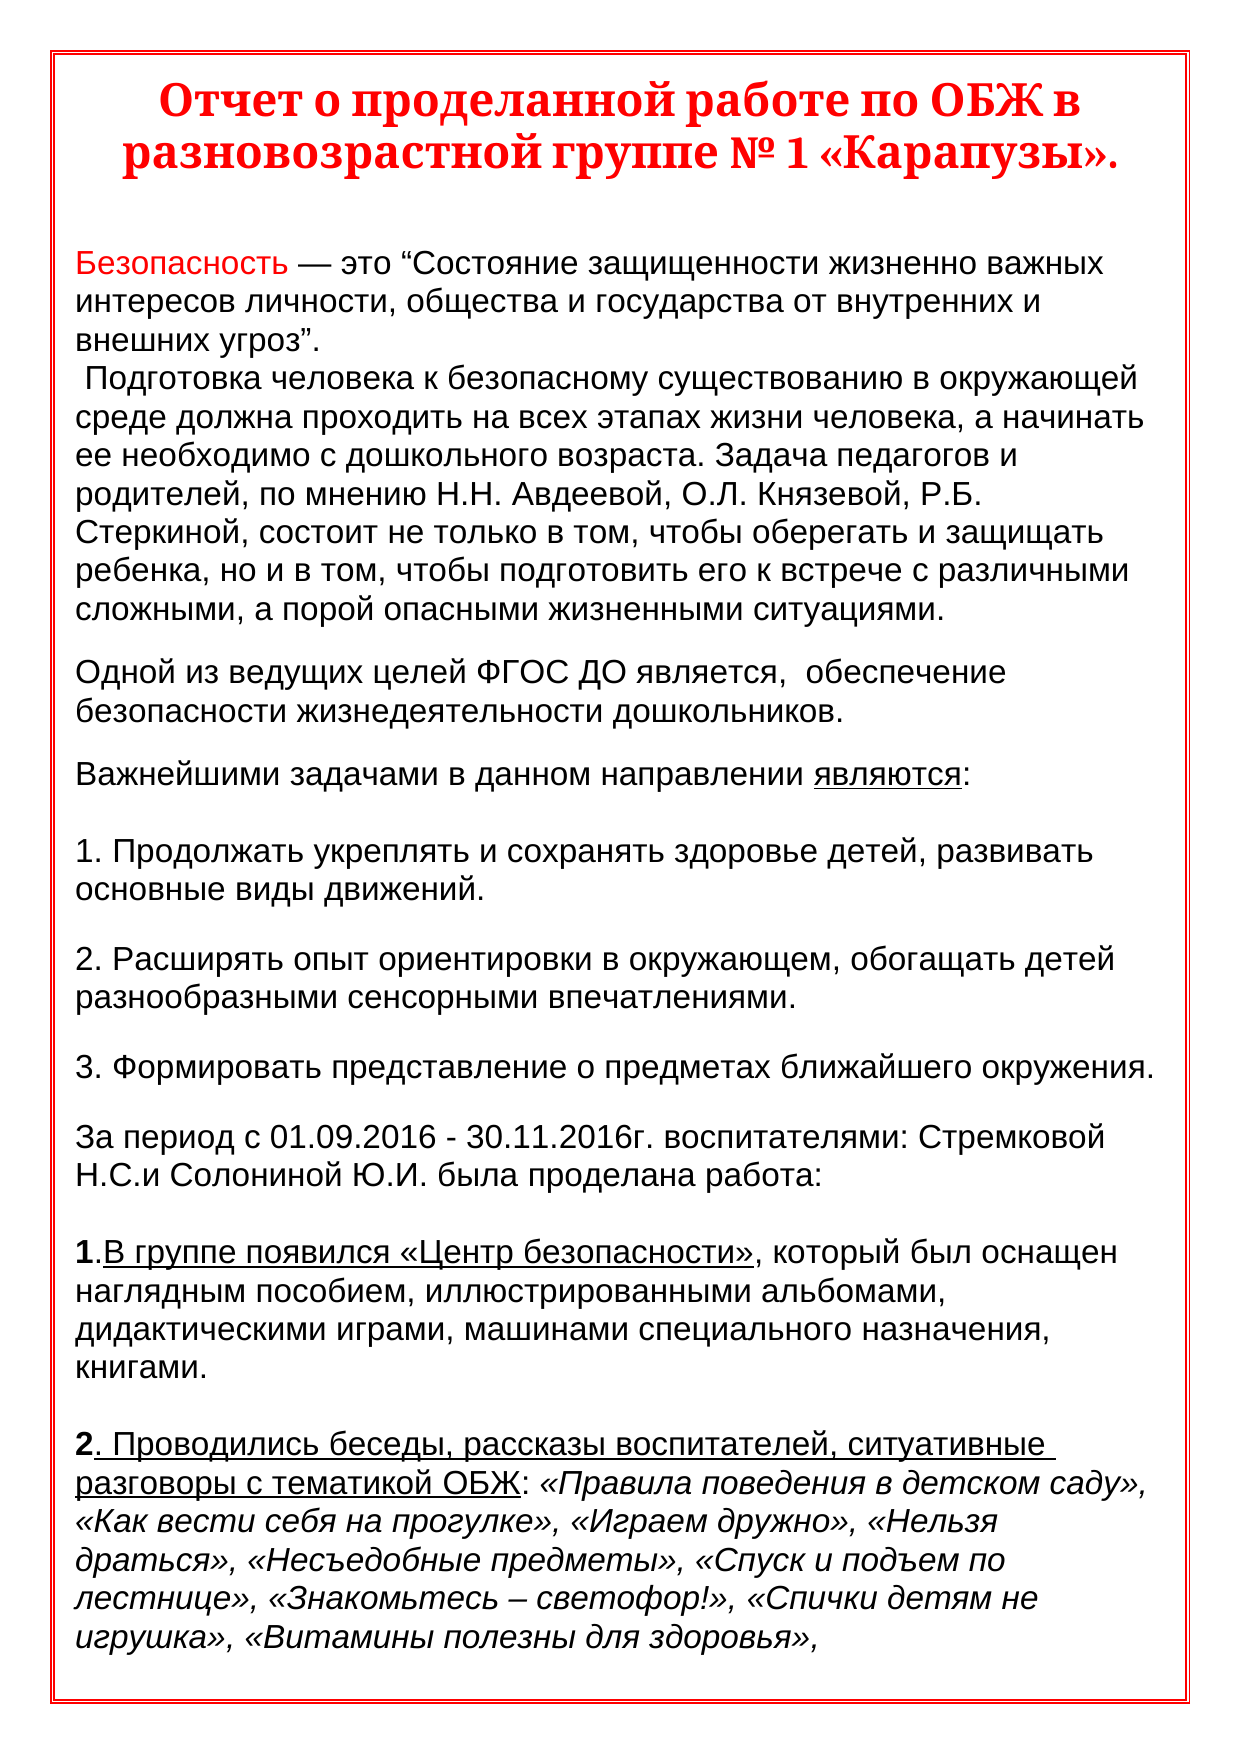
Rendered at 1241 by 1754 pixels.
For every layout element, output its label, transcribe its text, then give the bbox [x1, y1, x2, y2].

text Подготовка человека к безопасному существованию в окружающей среде должна проходить на всех этапах жизни человека, а начинать ее необходимо с дошкольного возраста. Задача педагогов и родителей, по мнению Н.Н. Авдеевой, О.Л. Князевой, Р.Б. Стеркиной, состоит не только в том, чтобы оберегать и защищать ребенка, но и в том, чтобы подготовить его к встрече с различными сложными, а порой опасными жизненными ситуациями. [75, 358, 1165, 627]
text 1.В группе появился «Центр безопасности», который был оснащен наглядным пособием, иллюстрированными альбомами, дидактическими играми, машинами специального назначения, книгами. [75, 1232, 1165, 1386]
text 3. Формировать представление о предметах ближайшего окружения. [75, 1047, 1165, 1086]
text За период с 01.09.2016 - 30.11.2016г. воспитателями: Стремковой Н.С.и Солониной Ю.И. была проделана работа: [75, 1117, 1165, 1194]
text Безопасность — это “Состояние защищенности жизненно важных интересов личности, общества и государства от внутренних и внешних угроз”. [75, 243, 1165, 358]
text 1. Продолжать укреплять и сохранять здоровье детей, развивать основные виды движений. [75, 831, 1165, 908]
text 2. Расширять опыт ориентировки в окружающем, обогащать детей разнообразными сенсорными впечатлениями. [75, 939, 1165, 1016]
text Одной из ведущих целей ФГОС ДО является, обеспечение безопасности жизнедеятельности дошкольников. [75, 652, 1165, 729]
text Отчет о проделанной работе по ОБЖ в разновозрастной группе № 1 «Карапузы». [75, 75, 1165, 180]
text Важнейшими задачами в данном направлении являются: [75, 754, 1165, 793]
text 2. Проводились беседы, рассказы воспитателей, ситуативные разговоры с тематикой ОБЖ: «Правила поведения в детском саду», «Как вести себя на прогулке», «Играем дружно», «Нельзя драться», «Несъедобные предметы», «Спуск и подъем по лестнице», «Знакомьтесь – светофор!», «Спички детям не игрушка», «Витамины полезны для здоровья», [75, 1424, 1165, 1655]
